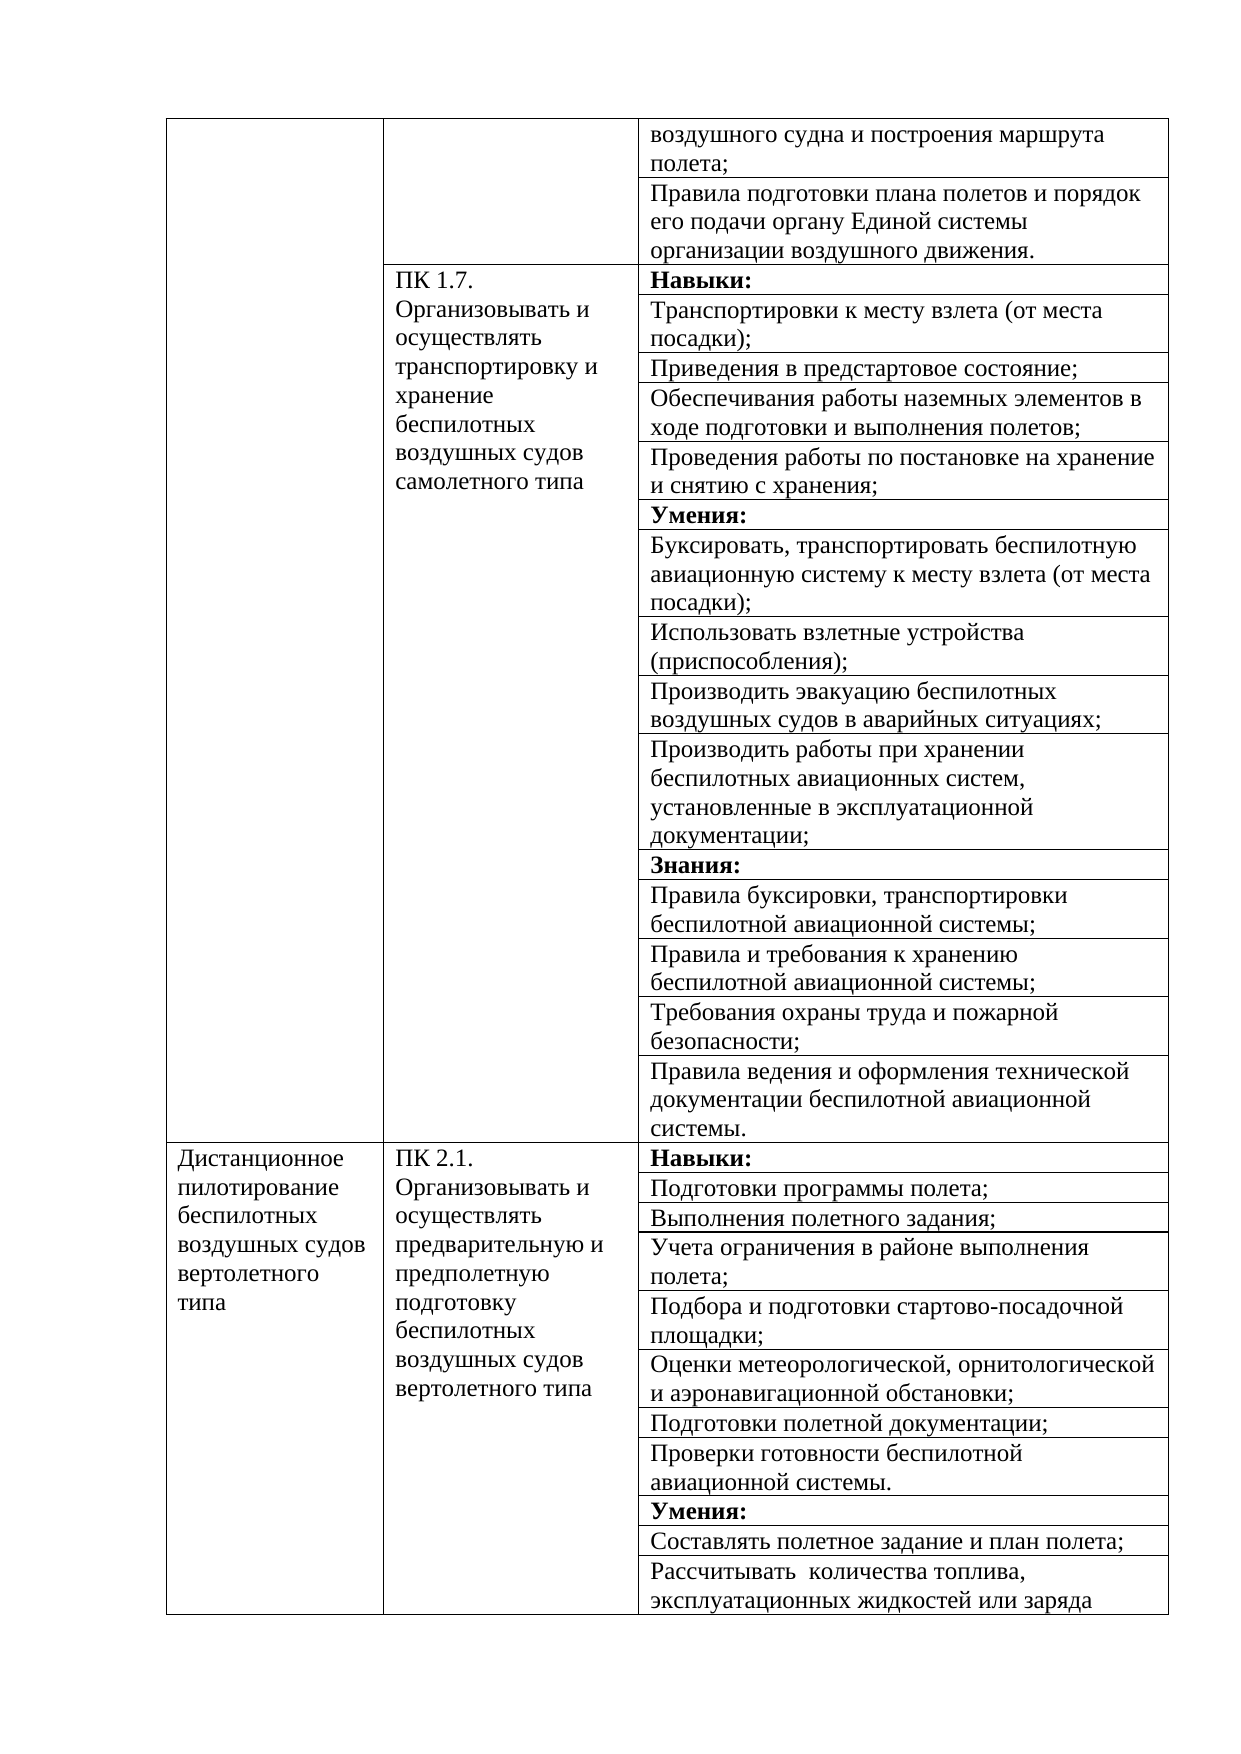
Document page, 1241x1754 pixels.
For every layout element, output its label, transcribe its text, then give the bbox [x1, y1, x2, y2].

table_cell Умения: [639, 500, 1168, 529]
table_cell Навыки: [639, 1143, 1168, 1172]
table_cell Выполнения полетного задания; [639, 1203, 1168, 1231]
table_cell Умения: [639, 1496, 1168, 1525]
table_cell Использовать взлетные устройства (приспособления); [639, 617, 1168, 675]
table_cell Правила буксировки, транспортировки беспилотной авиационной системы; [639, 880, 1168, 938]
table_cell Правила подготовки плана полетов и порядок его подачи органу Единой системы организации воздушного движения. [639, 178, 1168, 264]
table_cell Оценки метеорологической, орнитологической и аэронавигационной обстановки; [639, 1350, 1168, 1407]
table_cell Обеспечивания работы наземных элементов в ходе подготовки и выполнения полетов; [639, 383, 1168, 441]
table_cell Подготовки программы полета; [639, 1173, 1168, 1202]
table_cell Требования охраны труда и пожарной безопасности; [639, 997, 1168, 1055]
table_cell Буксировать, транспортировать беспилотную авиационную систему к месту взлета (от места посадки); [639, 530, 1168, 616]
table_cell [639, 119, 1168, 177]
table_cell Производить эвакуацию беспилотных воздушных судов в аварийных ситуациях; [639, 676, 1168, 733]
table_cell Подбора и подготовки стартово-посадочной площадки; [639, 1291, 1168, 1348]
table_cell Подготовки полетной документации; [639, 1408, 1168, 1437]
table_cell Составлять полетное задание и план полета; [639, 1526, 1168, 1555]
table_cell Правила и требования к хранению беспилотной авиационной системы; [639, 939, 1168, 996]
table_cell Правила ведения и оформления технической документации беспилотной авиационной системы. [639, 1056, 1168, 1142]
table_cell ПК 2.1. Организовывать и осуществлять предварительную и предполетную подготовку беспилотных воздушных судов вертолетного типа [384, 1143, 638, 1613]
table_cell Проведения работы по постановке на хранение и снятию с хранения; [639, 442, 1168, 499]
table_cell Знания: [639, 850, 1168, 879]
table_cell ПК 1.7. Организовывать и осуществлять транспортировку и хранение беспилотных воздушных судов самолетного типа [384, 265, 638, 1142]
table_cell Транспортировки к месту взлета (от места посадки); [639, 295, 1168, 352]
table_cell Приведения в предстартовое состояние; [639, 353, 1168, 382]
table_cell Навыки: [639, 265, 1168, 294]
table_cell Дистанционное пилотирование беспилотных воздушных судов вертолетного типа [167, 1143, 383, 1613]
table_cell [639, 1556, 1168, 1613]
table_cell Учета ограничения в районе выполнения полета; [639, 1233, 1168, 1290]
table_cell Проверки готовности беспилотной авиационной системы. [639, 1438, 1168, 1495]
table_cell Производить работы при хранении беспилотных авиационных систем, установленные в эксплуатационной документации; [639, 734, 1168, 849]
